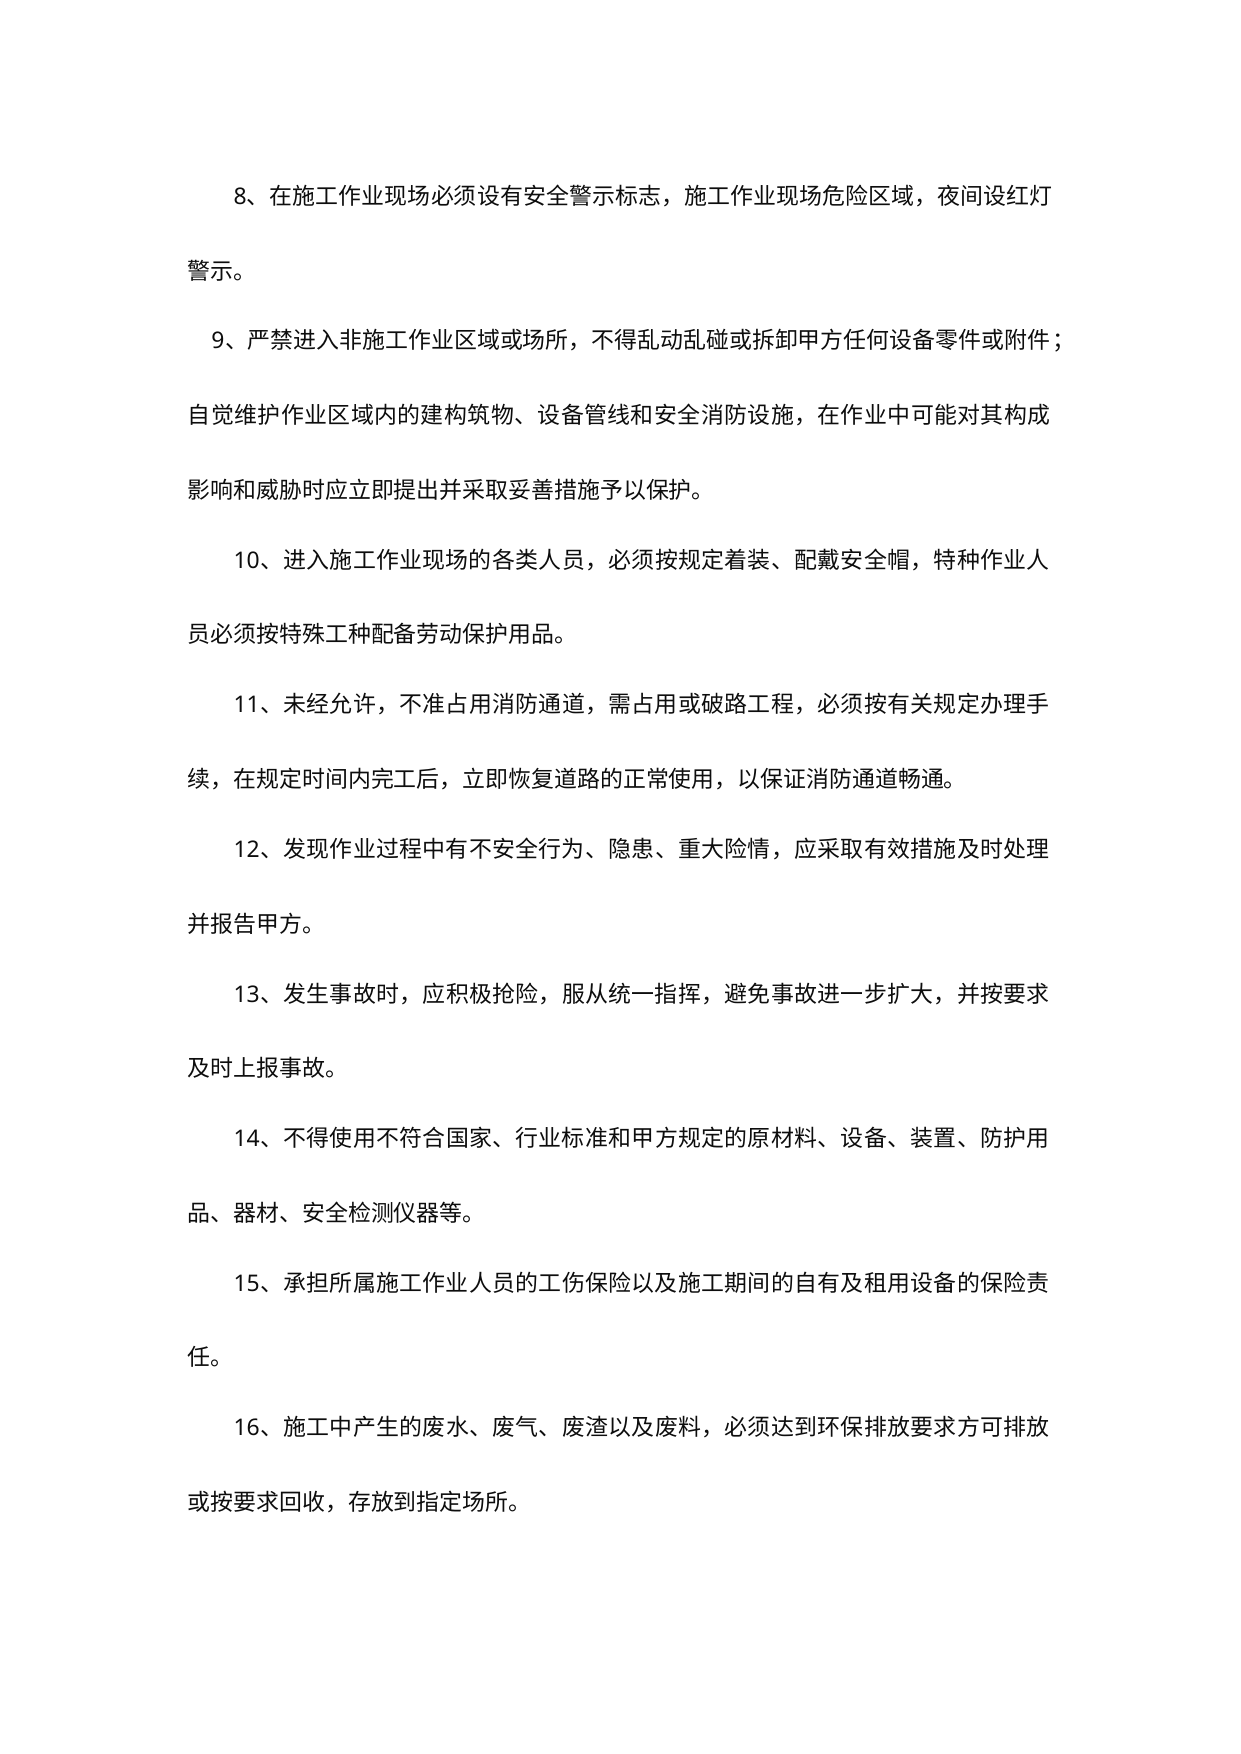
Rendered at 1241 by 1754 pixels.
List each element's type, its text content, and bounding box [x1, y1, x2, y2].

text 10、进入施工作业现场的各类人员，必须按规定着装、配戴安全帽，特种作业人员必须按特殊工种配备劳动保护用品。 [187, 526, 1053, 666]
text 11、未经允许，不准占用消防通道，需占用或破路工程，必须按有关规定办理手续，在规定时间内完工后，立即恢复道路的正常使用，以保证消防通道畅通。 [187, 670, 1053, 810]
text 16、施工中产生的废水、废气、废渣以及废料，必须达到环保排放要求方可排放或按要求回收，存放到指定场所。 [187, 1393, 1053, 1533]
text 9、严禁进入非施工作业区域或场所，不得乱动乱碰或拆卸甲方任何设备零件或附件；自觉维护作业区域内的建构筑物、设备管线和安全消防设施，在作业中可能对其构成影响和威胁时应立即提出并采取妥善措施予以保护。 [187, 307, 1053, 521]
text 13、发生事故时，应积极抢险，服从统一指挥，避免事故进一步扩大，并按要求及时上报事故。 [187, 959, 1053, 1099]
text 12、发现作业过程中有不安全行为、隐患、重大险情，应采取有效措施及时处理并报告甲方。 [187, 815, 1053, 955]
text 15、承担所属施工作业人员的工伤保险以及施工期间的自有及租用设备的保险责任。 [187, 1249, 1053, 1388]
text 14、不得使用不符合国家、行业标准和甲方规定的原材料、设备、装置、防护用品、器材、安全检测仪器等。 [187, 1104, 1053, 1244]
text 8、在施工作业现场必须设有安全警示标志，施工作业现场危险区域，夜间设红灯警示。 [187, 162, 1053, 302]
